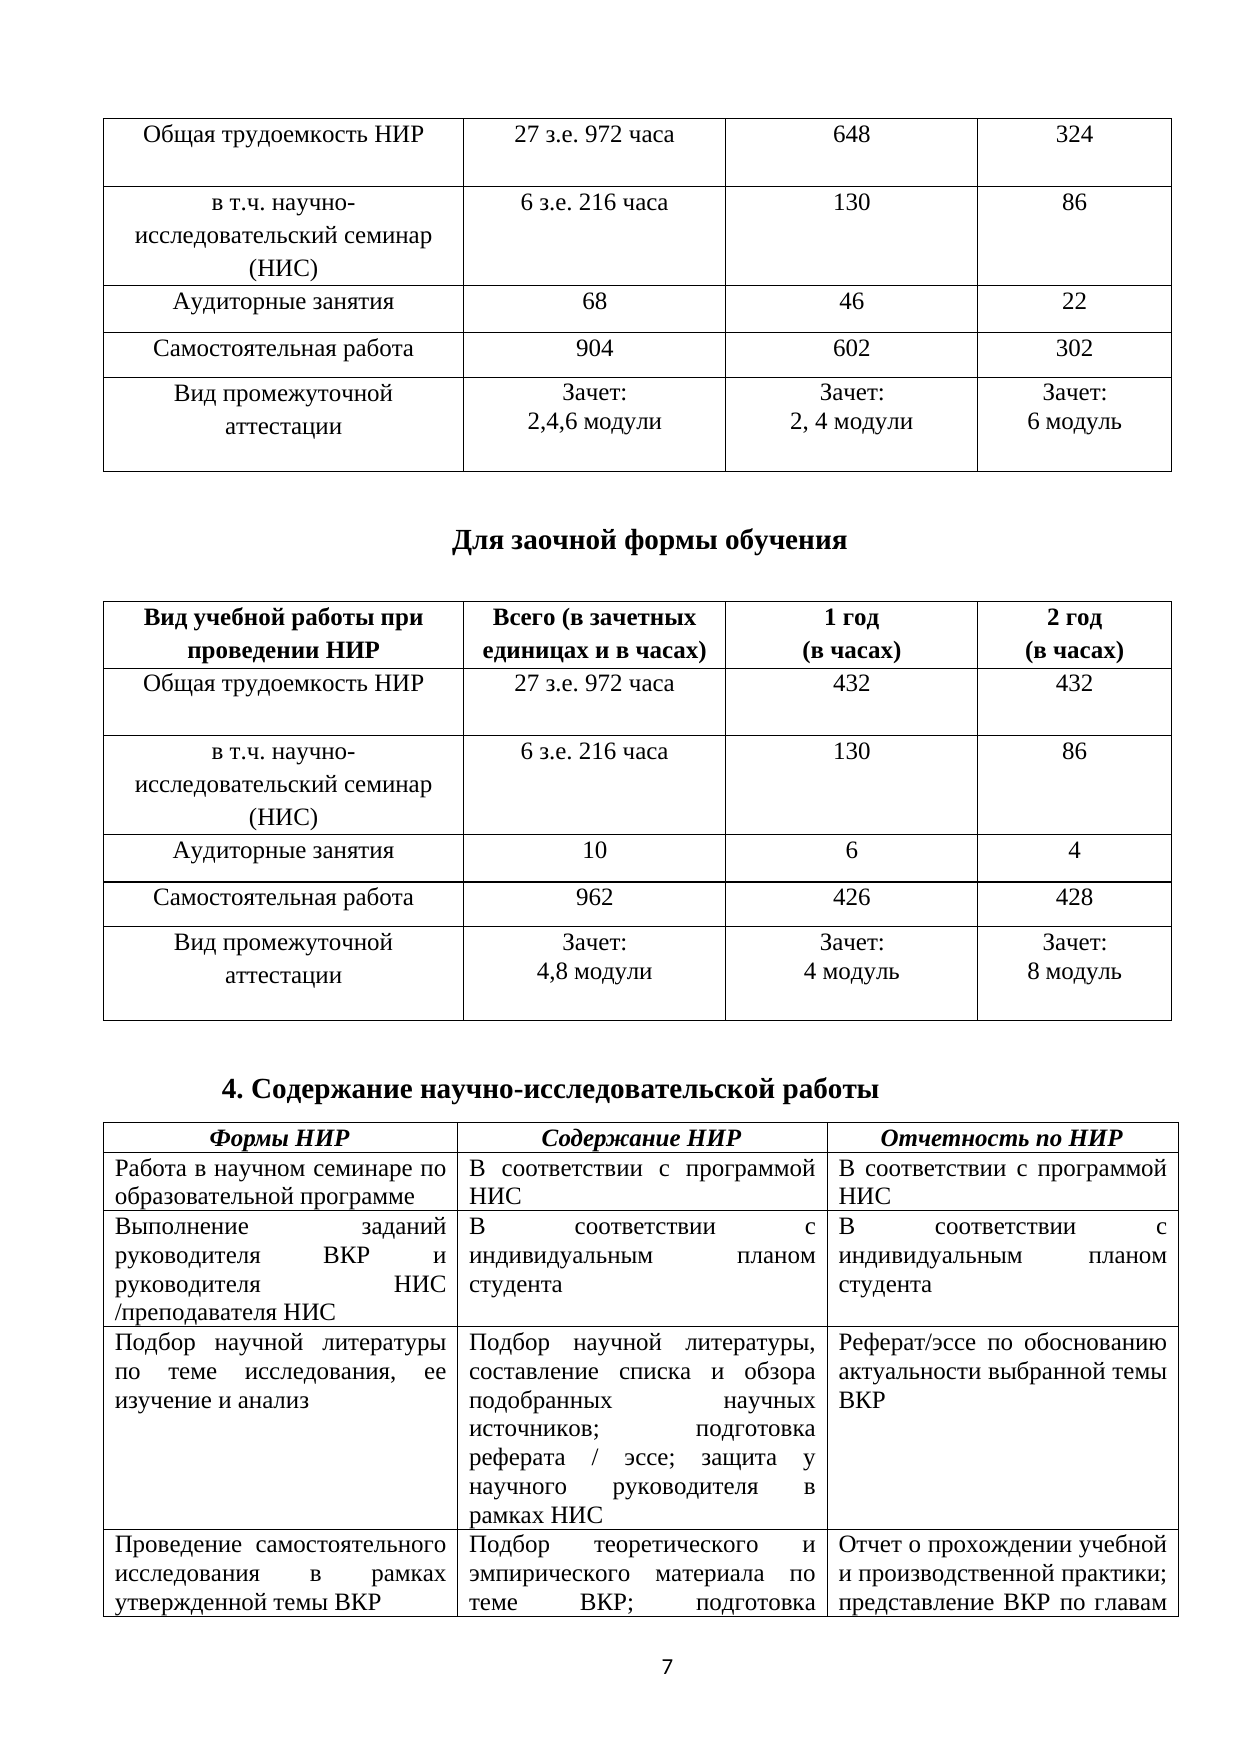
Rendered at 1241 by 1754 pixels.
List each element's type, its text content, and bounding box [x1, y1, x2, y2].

table_cell В соответствии с программой НИС [828, 1153, 1178, 1210]
table_cell В соответствии с индивидуальным планом студента [458, 1211, 827, 1326]
table_cell 22 [978, 286, 1171, 332]
table_cell 68 [464, 286, 725, 332]
table_cell 27 з.е. 972 часа [464, 669, 725, 735]
table_cell 602 [726, 333, 977, 377]
table_cell в т.ч. научно- исследовательский семинар (НИС) [104, 187, 463, 285]
table_cell 904 [464, 333, 725, 377]
table_header Формы НИР [104, 1123, 457, 1152]
table_cell В соответствии с программой НИС [458, 1153, 827, 1210]
table_cell Подбор научной литературы по теме исследования, ее изучение и анализ [104, 1327, 457, 1528]
table_cell 6 з.е. 216 часа [464, 187, 725, 285]
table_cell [104, 1530, 457, 1616]
table_cell 46 [726, 286, 977, 332]
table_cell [458, 1530, 827, 1616]
table_header 1 год (в часах) [726, 602, 977, 667]
table_cell 432 [978, 669, 1171, 735]
table_header Вид учебной работы при проведении НИР [104, 602, 463, 667]
table_cell 428 [978, 883, 1171, 926]
table_cell в т.ч. научно- исследовательский семинар (НИС) [104, 736, 463, 834]
table_cell Аудиторные занятия [104, 286, 463, 332]
table_cell В соответствии с индивидуальным планом студента [828, 1211, 1178, 1326]
text Для заочной формы обучения [148, 522, 1152, 556]
table_cell 86 [978, 736, 1171, 834]
table_cell 6 [726, 835, 977, 881]
text 4. Содержание научно-исследовательской работы [148, 1071, 1152, 1105]
table_cell Зачет: 2,4,6 модули [464, 378, 725, 471]
table_cell 130 [726, 187, 977, 285]
table_header 2 год (в часах) [978, 602, 1171, 667]
table_cell 302 [978, 333, 1171, 377]
table_cell Самостоятельная работа [104, 883, 463, 926]
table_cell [828, 1530, 1178, 1616]
table_header Содержание НИР [458, 1123, 827, 1152]
table_cell 86 [978, 187, 1171, 285]
table_cell Зачет: 4 модуль [726, 927, 977, 1020]
table_cell 962 [464, 883, 725, 926]
table_cell Общая трудоемкость НИР [104, 669, 463, 735]
table_cell Зачет: 8 модуль [978, 927, 1171, 1020]
table_cell Зачет: 4,8 модули [464, 927, 725, 1020]
table_cell Зачет: 2, 4 модули [726, 378, 977, 471]
table_cell 648 [726, 119, 977, 186]
table_cell Общая трудоемкость НИР [104, 119, 463, 186]
table_cell Самостоятельная работа [104, 333, 463, 377]
table_cell 4 [978, 835, 1171, 881]
table_cell 324 [978, 119, 1171, 186]
table_cell Вид промежуточной аттестации [104, 378, 463, 471]
table_header Всего (в зачетных единицах и в часах) [464, 602, 725, 667]
table_cell 130 [726, 736, 977, 834]
table_header Отчетность по НИР [828, 1123, 1178, 1152]
table_cell 426 [726, 883, 977, 926]
table_cell 27 з.е. 972 часа [464, 119, 725, 186]
table_cell 10 [464, 835, 725, 881]
table_cell Работа в научном семинаре по образовательной программе [104, 1153, 457, 1210]
table_cell Реферат/эссе по обоснованию актуальности выбранной темы ВКР [828, 1327, 1178, 1528]
table_cell 432 [726, 669, 977, 735]
table_cell Аудиторные занятия [104, 835, 463, 881]
table_cell Подбор научной литературы, составление списка и обзора подобранных научных источников; подготовка реферата / эссе; защита у научного руководителя в рамках НИС [458, 1327, 827, 1528]
table_cell Вид промежуточной аттестации [104, 927, 463, 1020]
table_cell Выполнение заданий руководителя ВКР и руководителя НИС /преподавателя НИС [104, 1211, 457, 1326]
table_cell Зачет: 6 модуль [978, 378, 1171, 471]
table_cell 6 з.е. 216 часа [464, 736, 725, 834]
